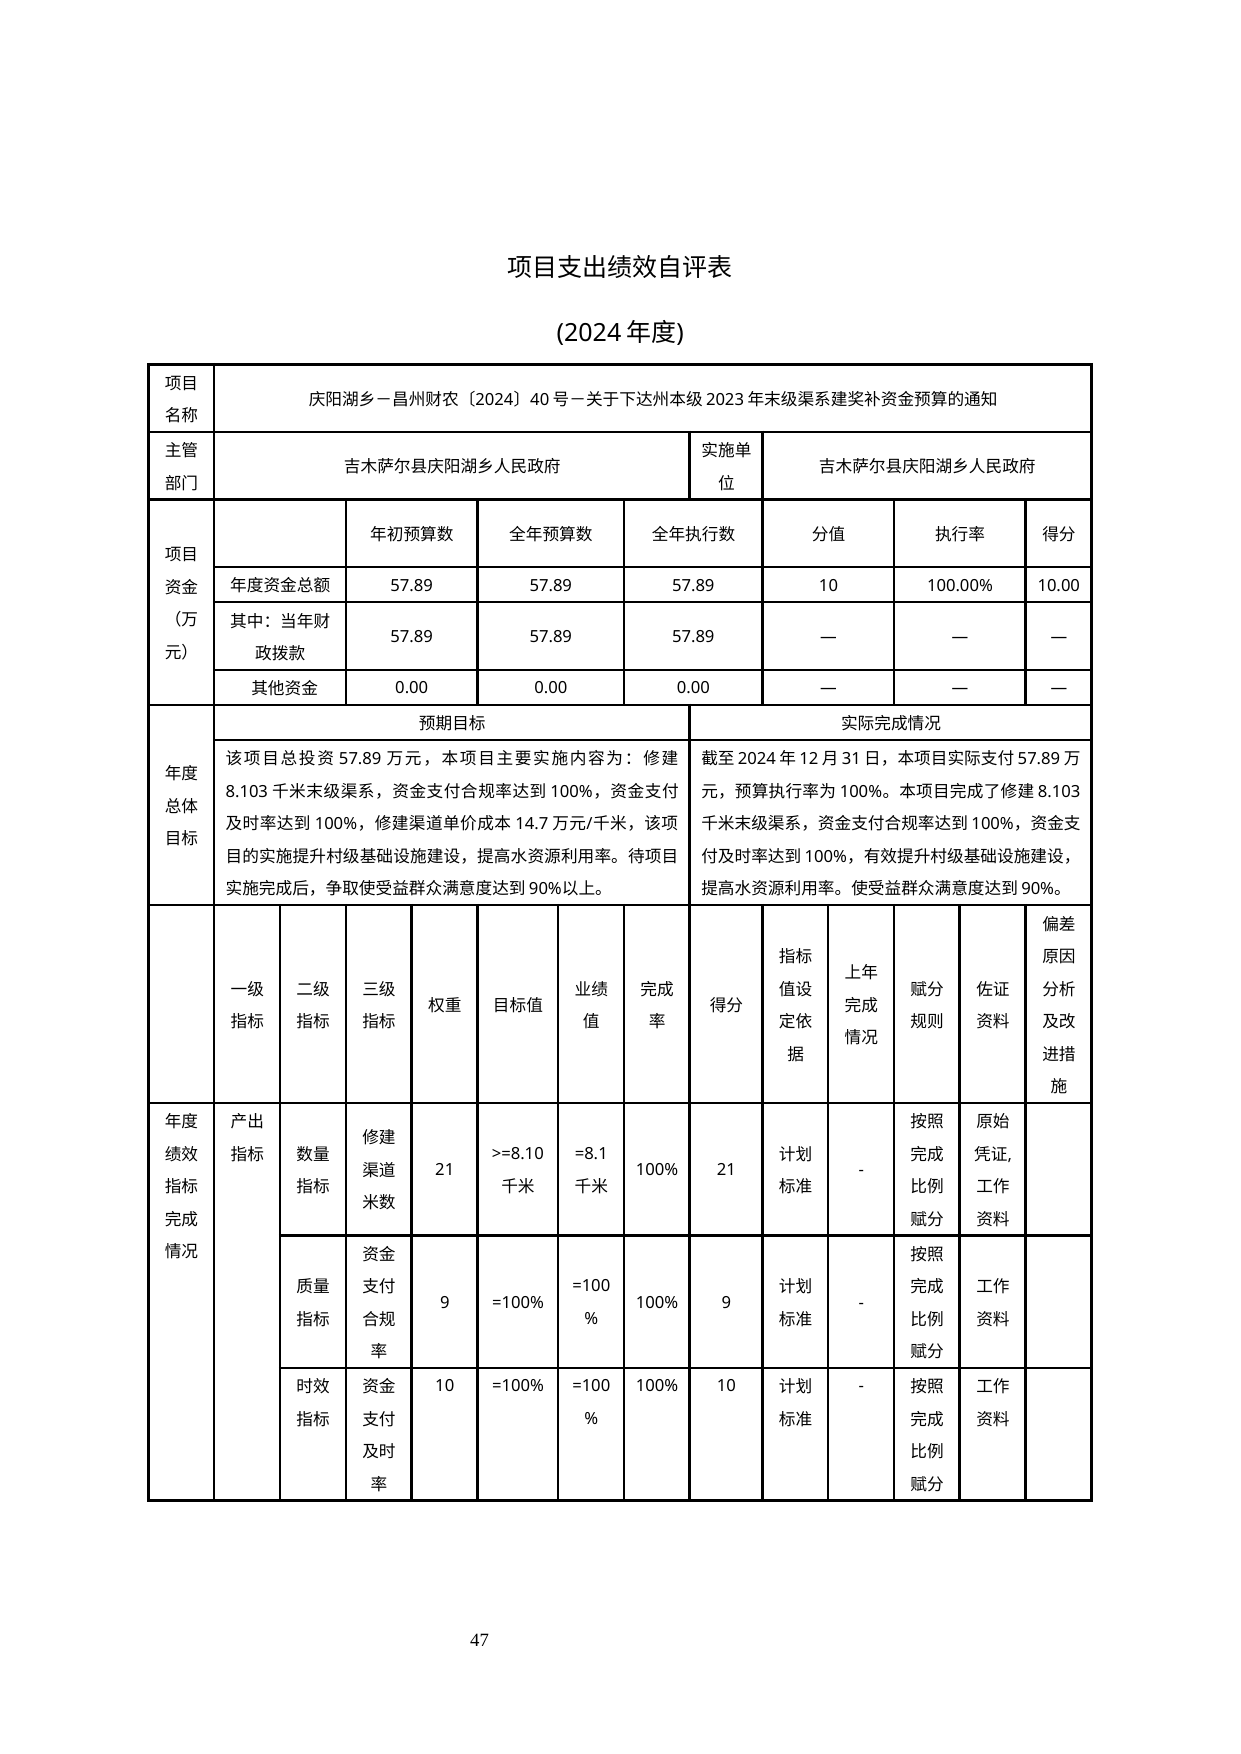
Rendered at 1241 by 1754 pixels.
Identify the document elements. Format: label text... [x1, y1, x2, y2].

table_cell 21 [413, 1104, 476, 1234]
table_cell 偏差原因分析及改进措施 [1027, 906, 1090, 1101]
table_cell 10 [691, 1369, 761, 1499]
table_cell 9 [691, 1237, 761, 1367]
table_cell 全年执行数 [625, 501, 761, 566]
table_cell >=8.10千米 [479, 1104, 557, 1234]
table_cell 权重 [413, 906, 476, 1101]
table_cell 57.89 [347, 568, 476, 601]
table_cell [215, 501, 345, 566]
table_cell =100% [479, 1237, 557, 1367]
table_cell 100% [625, 1237, 688, 1367]
table_cell 预期目标 [215, 706, 688, 739]
table_cell 9 [413, 1237, 476, 1367]
table_header 项目支出绩效自评表 [148, 233, 1092, 298]
table_cell 计划标准 [764, 1104, 827, 1234]
table_cell 57.89 [347, 603, 476, 668]
table_cell 项目资金（万元） [150, 501, 213, 703]
table_cell 实施单位 [691, 433, 761, 498]
table_cell 100% [625, 1104, 688, 1234]
table_cell — [764, 671, 893, 703]
table_cell 执行率 [895, 501, 1024, 566]
table_cell 其中：当年财政拨款 [215, 603, 345, 668]
table_cell 庆阳湖乡－昌州财农〔2024〕40号－关于下达州本级2023年末级渠系建奖补资金预算的通知 [215, 366, 1090, 431]
table_cell [150, 906, 213, 1101]
table_cell 三级指标 [347, 906, 410, 1101]
table_cell 质量指标 [281, 1237, 345, 1367]
table_cell 按照完成比例赋分 [895, 1104, 958, 1234]
table_cell - [829, 1369, 893, 1499]
table_cell — [1027, 671, 1090, 703]
table_cell 按照完成比例赋分 [895, 1369, 958, 1499]
table_cell 吉木萨尔县庆阳湖乡人民政府 [215, 433, 688, 498]
table_cell 57.89 [479, 568, 623, 601]
table_cell 10.00 [1027, 568, 1090, 601]
table_cell [1027, 1369, 1090, 1499]
table_cell 得分 [691, 906, 761, 1101]
table_cell 年度绩效指标完成情况 [150, 1104, 213, 1499]
table_cell - [829, 1104, 893, 1234]
table_cell 年度资金总额 [215, 568, 345, 601]
table_cell 时效指标 [281, 1369, 345, 1499]
table_cell 修建渠道米数 [347, 1104, 410, 1234]
table_cell 年初预算数 [347, 501, 476, 566]
table_cell 原始凭证,工作资料 [961, 1104, 1024, 1234]
table_cell 业绩值 [559, 906, 623, 1101]
table_cell 0.00 [347, 671, 476, 703]
table_cell 0.00 [479, 671, 623, 703]
table_cell 得分 [1027, 501, 1090, 566]
table_cell 资金支付及时率 [347, 1369, 410, 1499]
table_cell 赋分规则 [895, 906, 958, 1101]
table_cell 实际完成情况 [691, 706, 1090, 739]
table_cell 10 [413, 1369, 476, 1499]
table_cell =100% [559, 1237, 623, 1367]
table_cell 计划标准 [764, 1237, 827, 1367]
table_cell 21 [691, 1104, 761, 1234]
table_cell [1027, 1237, 1090, 1367]
table_cell 100% [625, 1369, 688, 1499]
table_cell 截至2024年12月31日，本项目实际支付57.89万元，预算执行率为100%。本项目完成了修建8.103千米末级渠系，资金支付合规率达到100%，资金支付及时率达到100%，有效提升村级基础设施建设，提高水资源利用率。使受益群众满意度达到90%。 [691, 741, 1090, 904]
table_cell 年度总体目标 [150, 706, 213, 904]
table_cell 资金支付合规率 [347, 1237, 410, 1367]
table_cell 57.89 [625, 603, 761, 668]
table_cell 吉木萨尔县庆阳湖乡人民政府 [764, 433, 1090, 498]
table_cell 分值 [764, 501, 893, 566]
table_cell — [1027, 603, 1090, 668]
table_cell 目标值 [479, 906, 557, 1101]
table_cell [1027, 1104, 1090, 1234]
table_cell =100% [479, 1369, 557, 1499]
table_cell 按照完成比例赋分 [895, 1237, 958, 1367]
table_cell =100% [559, 1369, 623, 1499]
table_cell 产出指标 [215, 1104, 279, 1499]
table_cell 全年预算数 [479, 501, 623, 566]
table_cell 工作资料 [961, 1369, 1024, 1499]
table_cell 项目名称 [150, 366, 213, 431]
table_cell 计划标准 [764, 1369, 827, 1499]
table_cell =8.1千米 [559, 1104, 623, 1234]
table_cell 57.89 [625, 568, 761, 601]
table_cell 上年完成情况 [829, 906, 893, 1101]
table_cell 指标值设定依据 [764, 906, 827, 1101]
table_cell 100.00% [895, 568, 1024, 601]
table_cell 57.89 [479, 603, 623, 668]
table_cell — [764, 603, 893, 668]
table_cell 工作资料 [961, 1237, 1024, 1367]
table_cell 该项目总投资57.89万元，本项目主要实施内容为：修建8.103千米末级渠系，资金支付合规率达到100%，资金支付及时率达到100%，修建渠道单价成本14.7万元/千米，该项目的实施提升村级基础设施建设，提高水资源利用率。待项目实施完成后，争取使受益群众满意度达到90%以上。 [215, 741, 688, 904]
table_cell 佐证资料 [961, 906, 1024, 1101]
table_cell 一级指标 [215, 906, 279, 1101]
table_cell - [829, 1237, 893, 1367]
table_cell 数量指标 [281, 1104, 345, 1234]
table_cell 二级指标 [281, 906, 345, 1101]
table_cell 主管部门 [150, 433, 213, 498]
table_cell — [895, 671, 1024, 703]
table_cell 0.00 [625, 671, 761, 703]
table_cell 10 [764, 568, 893, 601]
table_cell (2024年度) [148, 298, 1092, 363]
table_cell — [895, 603, 1024, 668]
table_cell 完成率 [625, 906, 688, 1101]
table_cell 其他资金 [215, 671, 345, 703]
